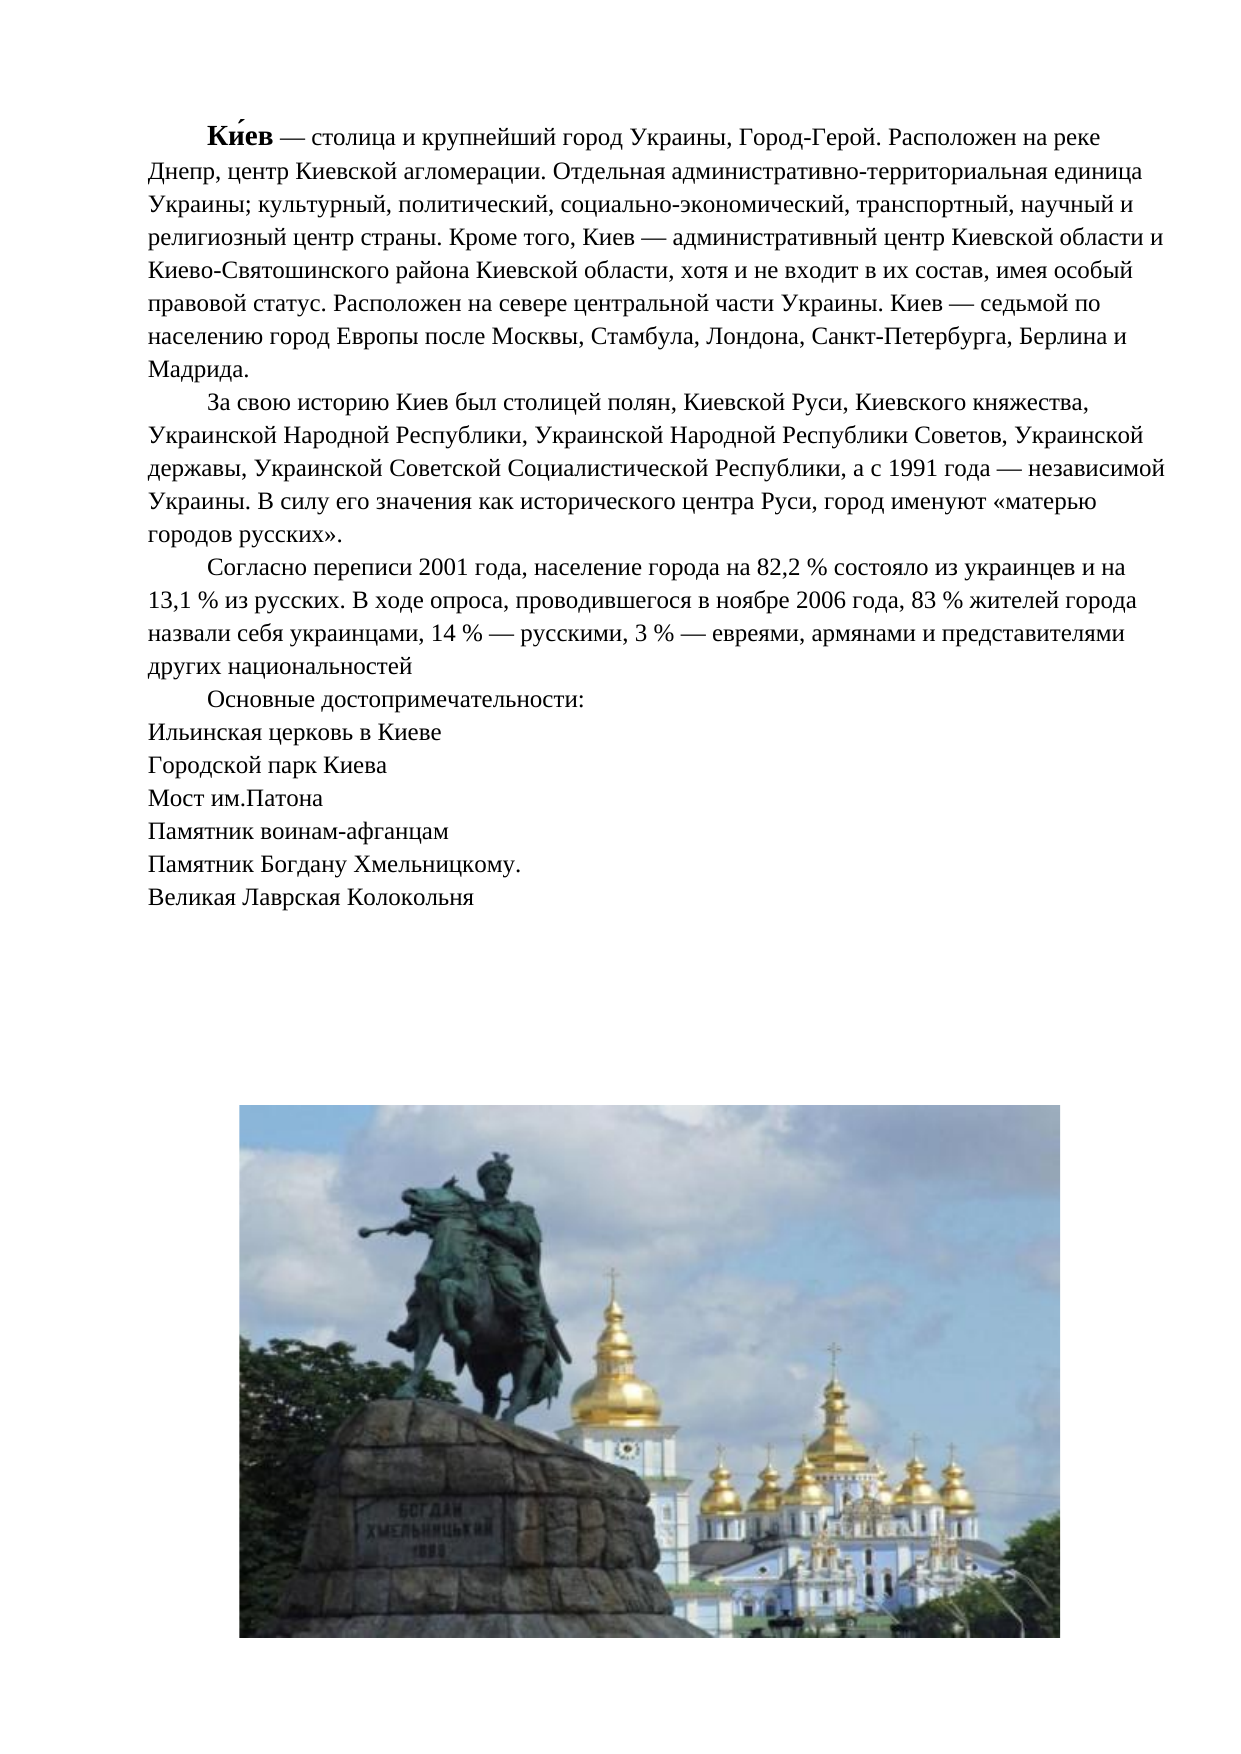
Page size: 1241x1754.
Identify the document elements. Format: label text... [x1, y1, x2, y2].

text Великая Лаврская Колокольня [148, 882, 1167, 911]
text Ильинская церковь в Киеве [148, 717, 1167, 746]
text Основные достопримечательности: [148, 684, 1167, 713]
picture [239, 1105, 1061, 1638]
text Мост им.Патона [148, 783, 1167, 812]
text Согласно переписи 2001 года, население города на 82,2 % состояло из украинцев и на 13,1 % из русских. В ходе опроса, проводившегося в ноябре 2006 года, 83 % жителей города назвали себя украинцами, 14 % — русскими, 3 % — евреями, армянами и представителями других национальностей [148, 552, 1167, 680]
text Памятник воинам-афганцам [148, 816, 1167, 845]
text За свою историю Киев был столицей полян, Киевской Руси, Киевского княжества, Украинской Народной Республики, Украинской Народной Республики Советов, Украинской державы, Украинской Советской Социалистической Республики, а с 1991 года — независимой Украины. В силу его значения как исторического центра Руси, город именуют «матерью городов русских». [148, 387, 1167, 548]
text Ки́ев — столица и крупнейший город Украины, Город-Герой. Расположен на реке Днепр, центр Киевской агломерации. Отдельная административно-территориальная единица Украины; культурный, политический, социально-экономический, транспортный, научный и религиозный центр страны. Кроме того, Киев — административный центр Киевской области и Киево-Святошинского района Киевской области, хотя и не входит в их состав, имея особый правовой статус. Расположен на севере центральной части Украины. Киев — седьмой по населению город Европы после Москвы, Стамбула, Лондона, Санкт-Петербурга, Берлина и Мадрида. [148, 118, 1167, 383]
text Городской парк Киева [148, 750, 1167, 779]
text Памятник Богдану Хмельницкому. [148, 849, 1167, 878]
